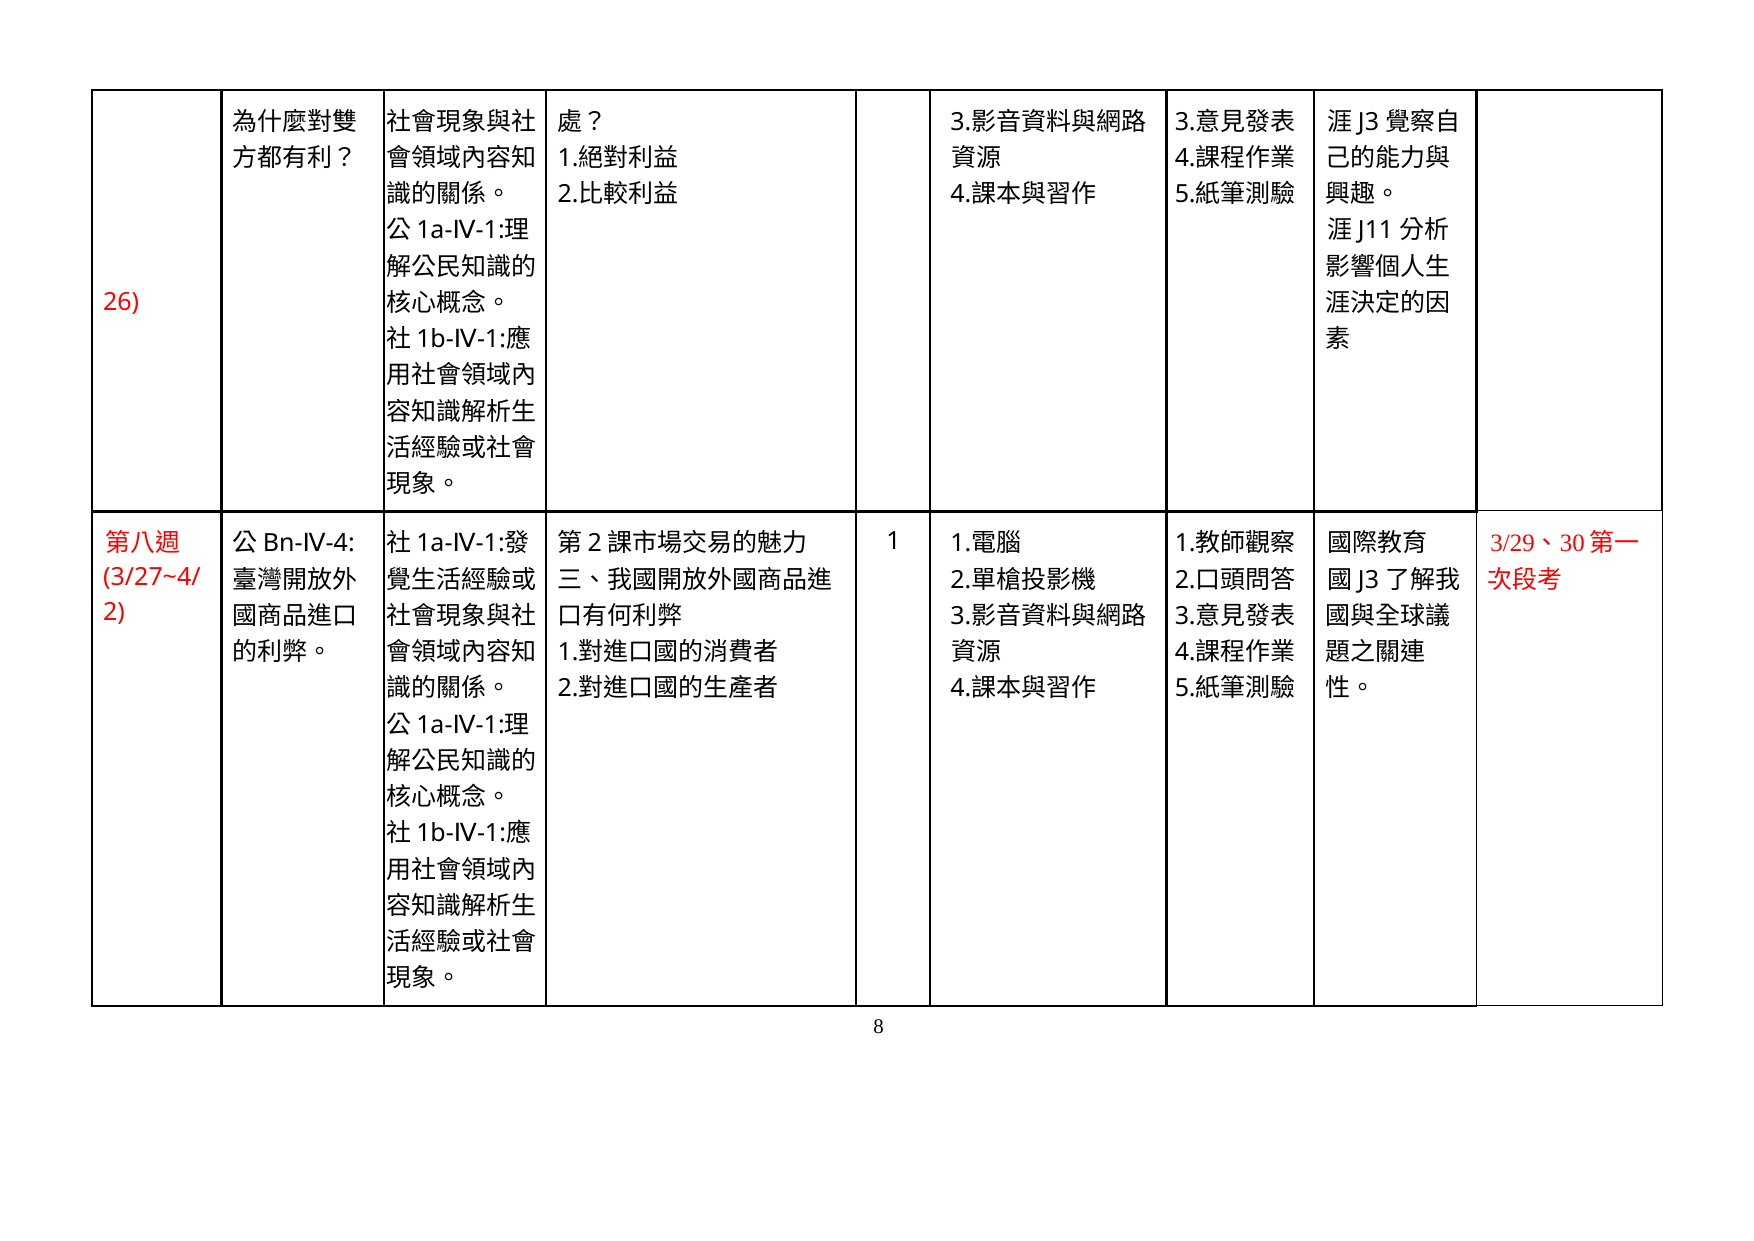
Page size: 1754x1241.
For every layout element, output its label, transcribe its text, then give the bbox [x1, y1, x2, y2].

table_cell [931, 91, 1165, 510]
table_cell 1 [857, 91, 929, 510]
table_cell 第七週(3/20~3/26) [93, 91, 220, 510]
table_cell 1 [857, 513, 929, 1004]
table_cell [1168, 513, 1313, 1004]
table_cell 3/29、30第一次段考 [1477, 511, 1662, 1004]
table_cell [547, 91, 855, 510]
table_cell 第八週(3/27~4/2) [93, 513, 220, 1004]
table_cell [223, 513, 383, 1004]
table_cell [385, 513, 545, 1004]
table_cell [1315, 91, 1475, 510]
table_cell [1168, 91, 1313, 510]
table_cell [1315, 513, 1476, 1004]
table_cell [385, 91, 545, 510]
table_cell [223, 91, 383, 510]
table_cell [1478, 91, 1661, 510]
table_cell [547, 513, 855, 1004]
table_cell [931, 513, 1165, 1004]
